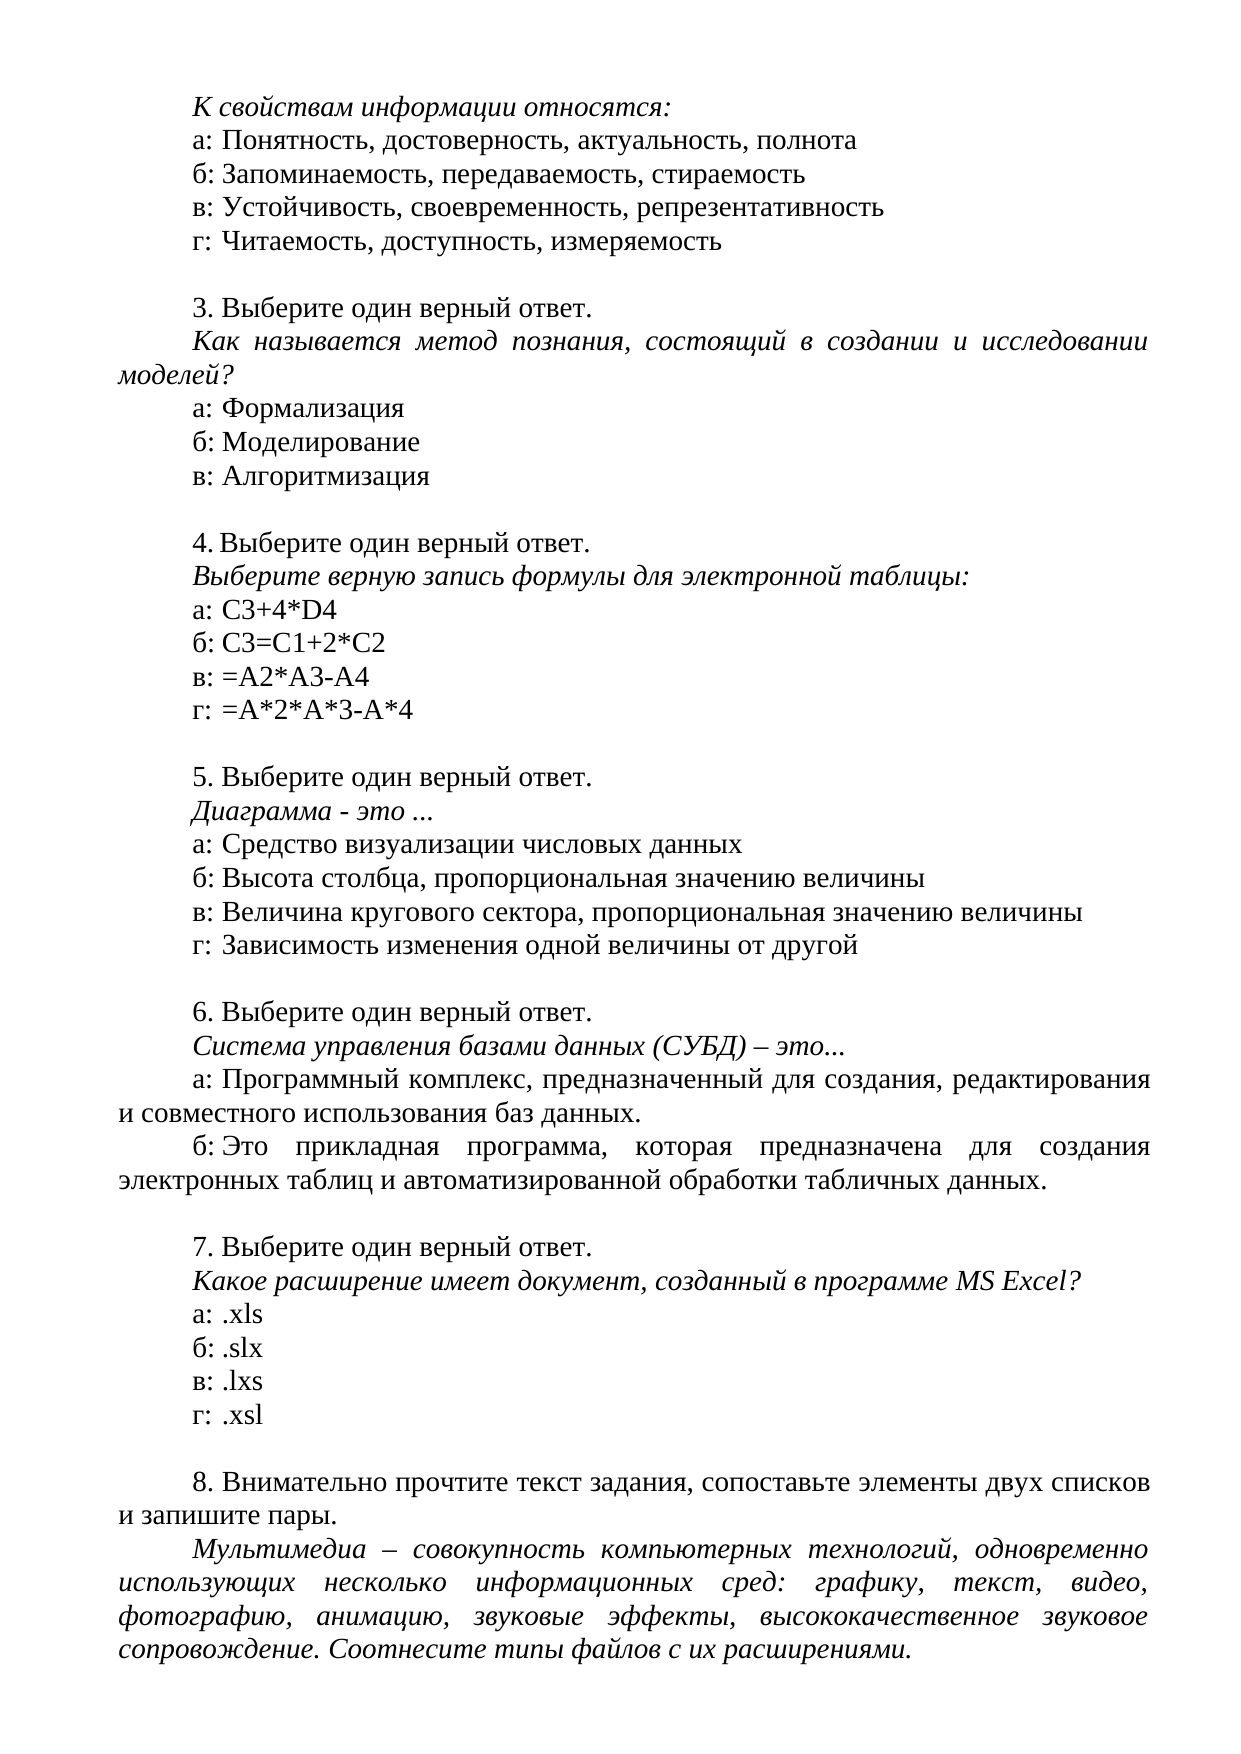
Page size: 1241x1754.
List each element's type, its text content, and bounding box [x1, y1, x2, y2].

text 6. Выберите один верный ответ. [118, 994, 1152, 1028]
text Система управления базами данных (СУБД) – это... [118, 1028, 1152, 1061]
text Какое расширение имеет документ, созданный в программе MS Excel? [118, 1263, 1152, 1296]
list Формализация [192, 391, 1152, 424]
list Читаемость, доступность, измеряемость [192, 223, 1152, 256]
text Мультимедиа – совокупность компьютерных технологий, одновременно использующих несколько информационных сред: графику, текст, видео, фотографию, анимацию, звуковые эффекты, высококачественное звуковое сопровождение. Соотнесите типы файлов с их расширениями. [118, 1531, 1152, 1665]
list .lxs [192, 1363, 1152, 1397]
text Выберите верную запись формулы для электронной таблицы: [118, 558, 1152, 592]
text Диаграмма - это ... [118, 793, 1152, 827]
list .xls [192, 1296, 1152, 1330]
text К свойствам информации относятся: [118, 89, 1152, 122]
text Как называется метод познания, состоящий в создании и исследовании моделей? [118, 323, 1152, 391]
list Величина кругового сектора, пропорциональная значению величины [118, 894, 1152, 927]
list Средство визуализации числовых данных [118, 827, 1152, 860]
text 7. Выберите один верный ответ. [118, 1229, 1152, 1263]
list Устойчивость, своевременность, репрезентативность [192, 189, 1152, 223]
text 8. Внимательно прочтите текст задания, сопоставьте элементы двух списков и запишите пары. [118, 1464, 1152, 1531]
list Понятность, достоверность, актуальность, полнота [192, 122, 1152, 156]
list C3=C1+2*C2 [192, 625, 1152, 659]
list Высота столбца, пропорциональная значению величины [118, 860, 1152, 894]
list =A*2*A*3-A*4 [192, 692, 1152, 726]
text 3. Выберите один верный ответ. [118, 290, 1152, 323]
list Зависимость изменения одной величины от другой [118, 927, 1152, 961]
list Запоминаемость, передаваемость, стираемость [192, 156, 1152, 189]
list .xsl [192, 1397, 1152, 1430]
list C3+4*D4 [192, 592, 1152, 625]
list .slx [192, 1330, 1152, 1363]
list =A2*A3-A4 [192, 659, 1152, 692]
list Моделирование [192, 424, 1152, 458]
text 5. Выберите один верный ответ. [118, 759, 1152, 793]
text 4. Выберите один верный ответ. [118, 525, 1152, 558]
list Это прикладная программа, которая предназначена для создания электронных таблиц и автоматизированной обработки табличных данных. [118, 1128, 1152, 1196]
list Алгоритмизация [192, 458, 1152, 491]
list Программный комплекс, предназначенный для создания, редактирования и совместного использования баз данных. [118, 1061, 1152, 1128]
